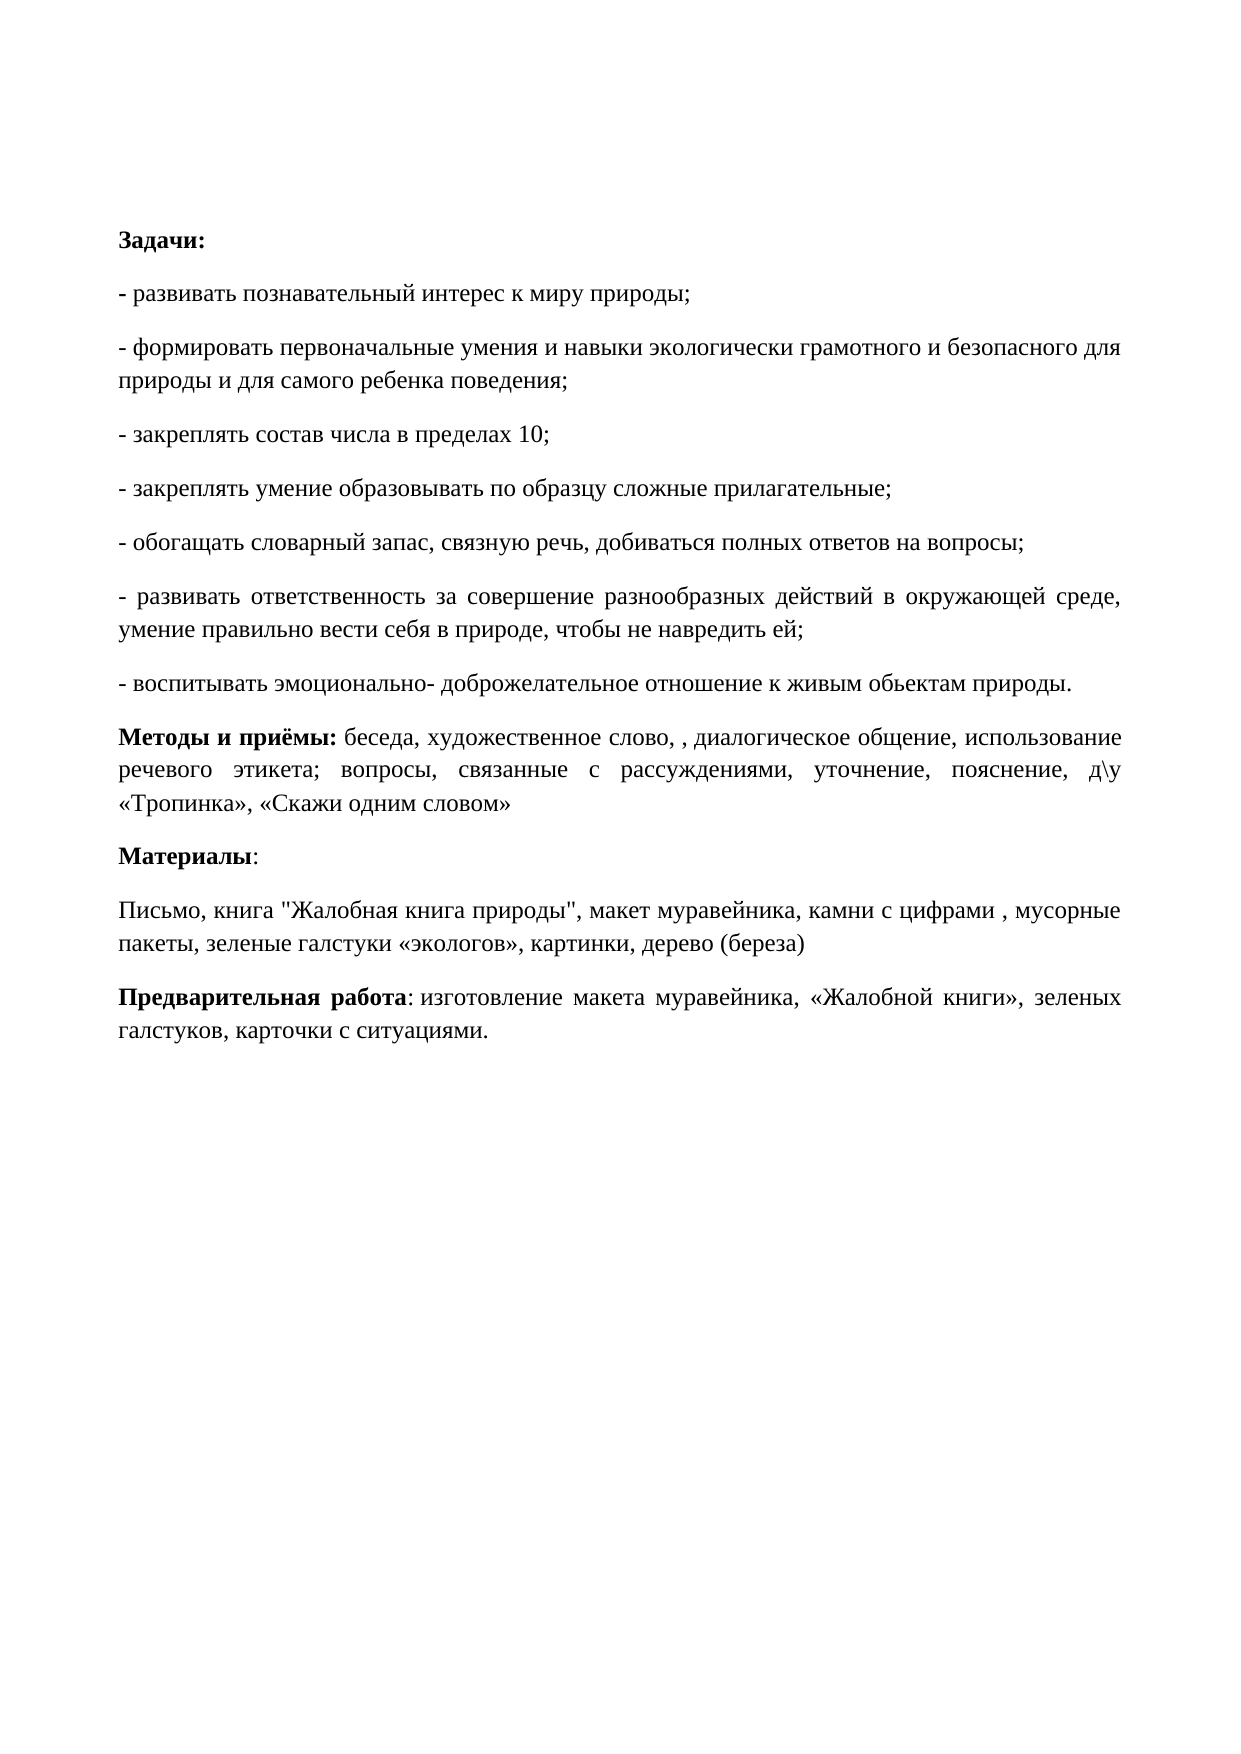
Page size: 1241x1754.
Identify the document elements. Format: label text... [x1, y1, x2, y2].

text - закреплять состав числа в пределах 10; [118, 419, 1122, 448]
text - закреплять умение образовывать по образцу сложные прилагательные; [118, 473, 1122, 502]
text Материалы: [118, 841, 1122, 870]
text - воспитывать эмоционально- доброжелательное отношение к живым обьектам природы. [118, 668, 1122, 696]
text - развивать ответственность за совершение разнообразных действий в окружающей среде, умение правильно вести себя в природе, чтобы не навредить ей; [118, 581, 1122, 643]
text - обогащать словарный запас, связную речь, добиваться полных ответов на вопросы; [118, 527, 1122, 556]
text - формировать первоначальные умения и навыки экологически грамотного и безопасного для природы и для самого ребенка поведения; [118, 332, 1122, 394]
text Задачи: [118, 225, 1122, 253]
text - развивать познавательный интерес к миру природы; [118, 278, 1122, 307]
text Предварительная работа: изготовление макета муравейника, «Жалобной книги», зеленых галстуков, карточки с ситуациями. [118, 982, 1122, 1044]
text Письмо, книга "Жалобная книга природы", макет муравейника, камни с цифрами , мусорные пакеты, зеленые галстуки «экологов», картинки, дерево (береза) [118, 895, 1122, 957]
text Методы и приёмы: беседа, художественное слово, , диалогическое общение, использование речевого этикета; вопросы, связанные с рассуждениями, уточнение, пояснение, д\у «Тропинка», «Скажи одним словом» [118, 722, 1122, 816]
